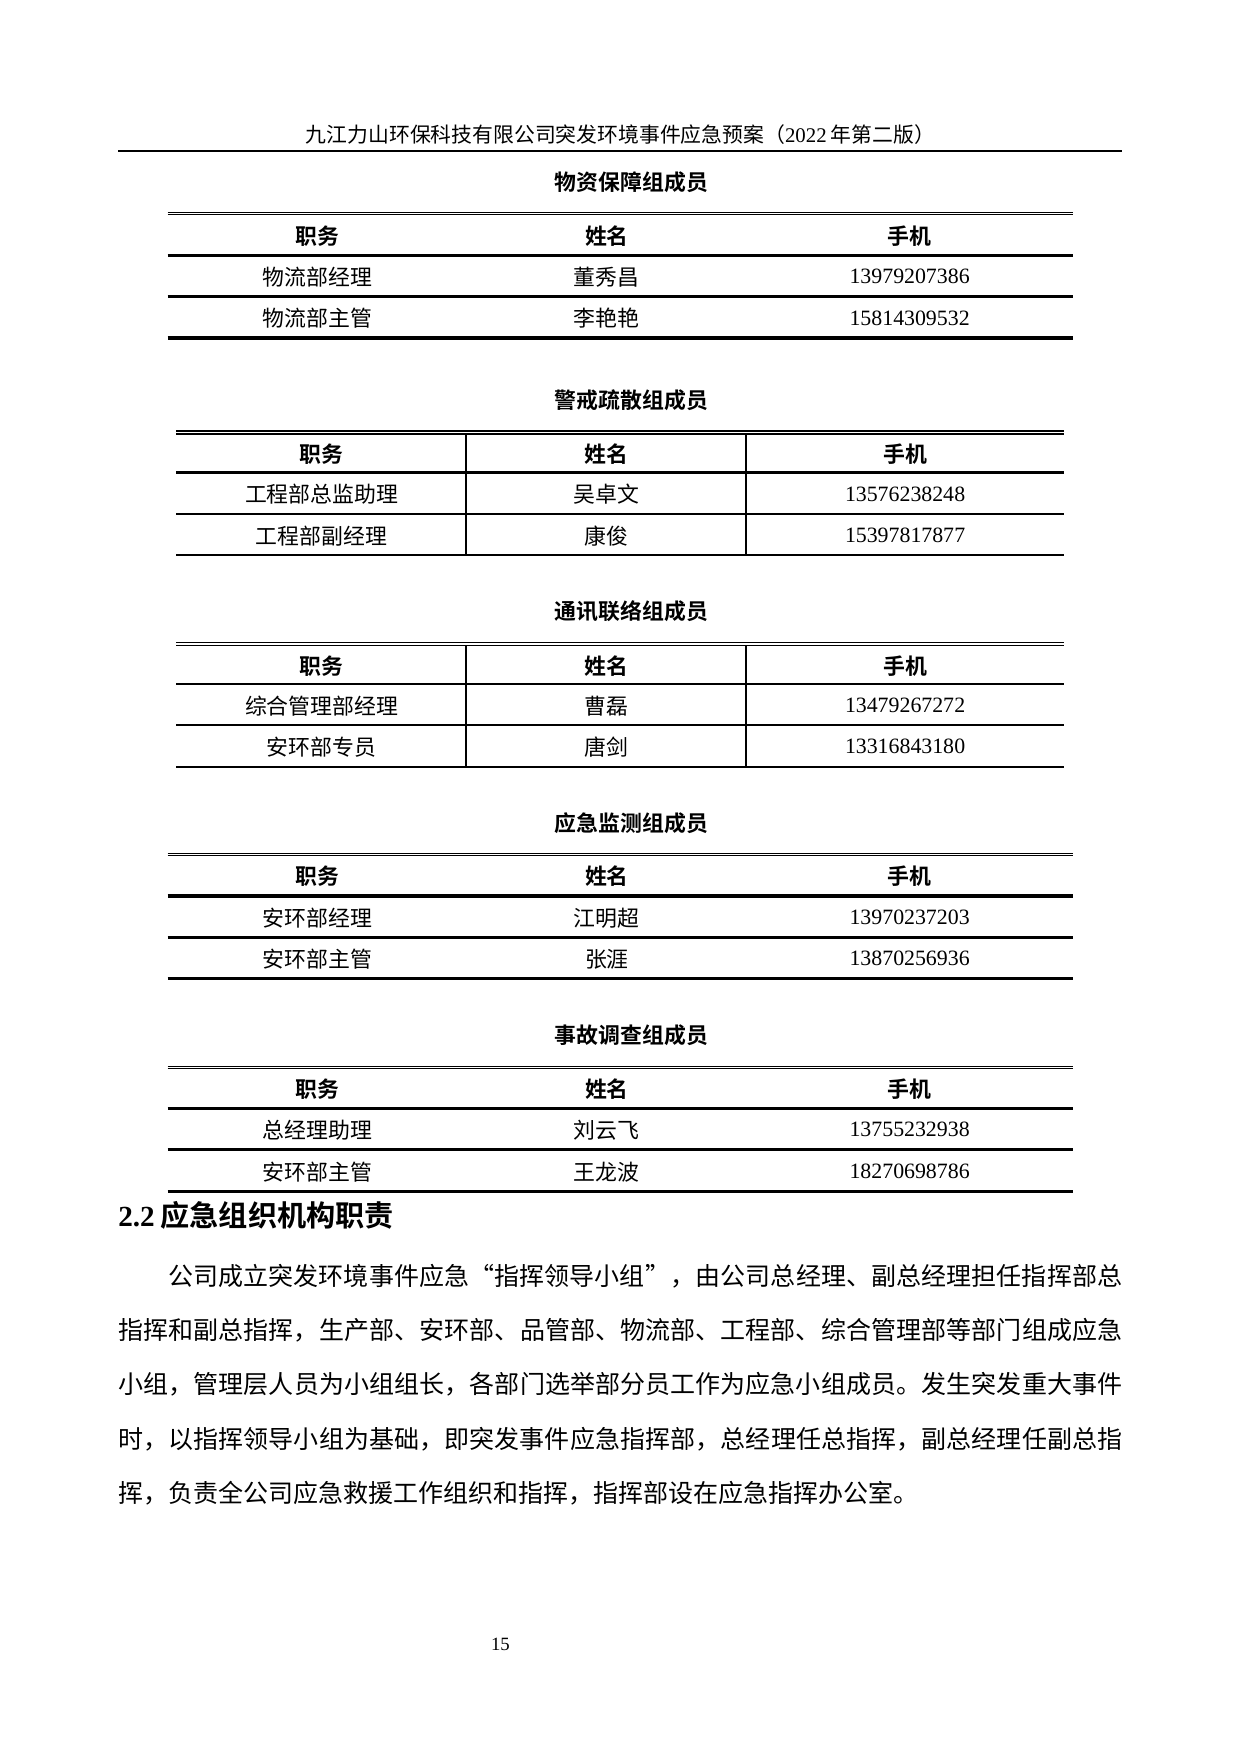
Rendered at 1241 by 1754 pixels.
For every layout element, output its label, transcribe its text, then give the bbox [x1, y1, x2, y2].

table_header 手机 [746, 856, 1073, 894]
table_cell 江明超 [467, 898, 746, 936]
table_header 职务 [168, 215, 467, 254]
table_cell 13870256936 [746, 939, 1073, 977]
table_header 职务 [176, 646, 465, 683]
text 物资保障组成员 [118, 165, 1122, 196]
table_header 手机 [747, 435, 1064, 471]
table_cell 安环部经理 [168, 898, 467, 936]
table_cell 15397817877 [747, 515, 1064, 554]
table_cell 张涯 [467, 939, 746, 977]
table_header 职务 [176, 435, 465, 471]
table_cell 13979207386 [746, 257, 1073, 295]
table_cell 董秀昌 [467, 257, 746, 295]
table_cell 13576238248 [747, 474, 1064, 513]
table_header 手机 [746, 215, 1073, 254]
table_header 姓名 [467, 215, 746, 254]
table_cell 18270698786 [746, 1151, 1073, 1189]
table_cell 刘云飞 [467, 1110, 746, 1148]
text 应急监测组成员 [118, 806, 1122, 837]
text 事故调查组成员 [118, 1018, 1122, 1050]
table_cell 物流部经理 [168, 257, 467, 295]
text 警戒疏散组成员 [118, 383, 1122, 414]
table_header 手机 [746, 1069, 1073, 1107]
table_cell 安环部专员 [176, 726, 465, 766]
text 通讯联络组成员 [118, 594, 1122, 626]
table_cell 工程部副经理 [176, 515, 465, 554]
table_header 姓名 [467, 435, 745, 471]
table_header 职务 [168, 1069, 467, 1107]
text 公司成立突发环境事件应急“指挥领导小组”，由公司总经理、副总经理担任指挥部总指挥和副总指挥，生产部、安环部、品管部、物流部、工程部、综合管理部等部门组成应急小组，管理层人员为小组组长，各部门选举部分员工作为应急小组成员。发生突发重大事件时，以指挥领导小组为基础，即突发事件应急指挥部，总经理任总指挥，副总经理任副总指挥，负责全公司应急救援工作组织和指挥，指挥部设在应急指挥办公室。 [118, 1256, 1122, 1510]
table_cell 13479267272 [747, 685, 1064, 724]
table_cell 综合管理部经理 [176, 685, 465, 724]
table_cell 吴卓文 [467, 474, 745, 513]
table_cell 曹磊 [467, 685, 745, 724]
table_cell 总经理助理 [168, 1110, 467, 1148]
table_cell 工程部总监助理 [176, 474, 465, 513]
table_cell 13316843180 [747, 726, 1064, 766]
table_header 职务 [168, 856, 467, 894]
table_cell 唐剑 [467, 726, 745, 766]
table_cell 李艳艳 [467, 298, 746, 336]
text 2.2应急组织机构职责 [118, 1193, 1122, 1235]
table_header 姓名 [467, 1069, 746, 1107]
table_cell 王龙波 [467, 1151, 746, 1189]
table_cell 物流部主管 [168, 298, 467, 336]
table_cell 13755232938 [746, 1110, 1073, 1148]
table_cell 康俊 [467, 515, 745, 554]
table_header 姓名 [467, 646, 745, 683]
table_cell 安环部主管 [168, 939, 467, 977]
table_cell 安环部主管 [168, 1151, 467, 1189]
table_cell 13970237203 [746, 898, 1073, 936]
table_cell 15814309532 [746, 298, 1073, 336]
table_header 手机 [747, 646, 1064, 683]
table_header 姓名 [467, 856, 746, 894]
